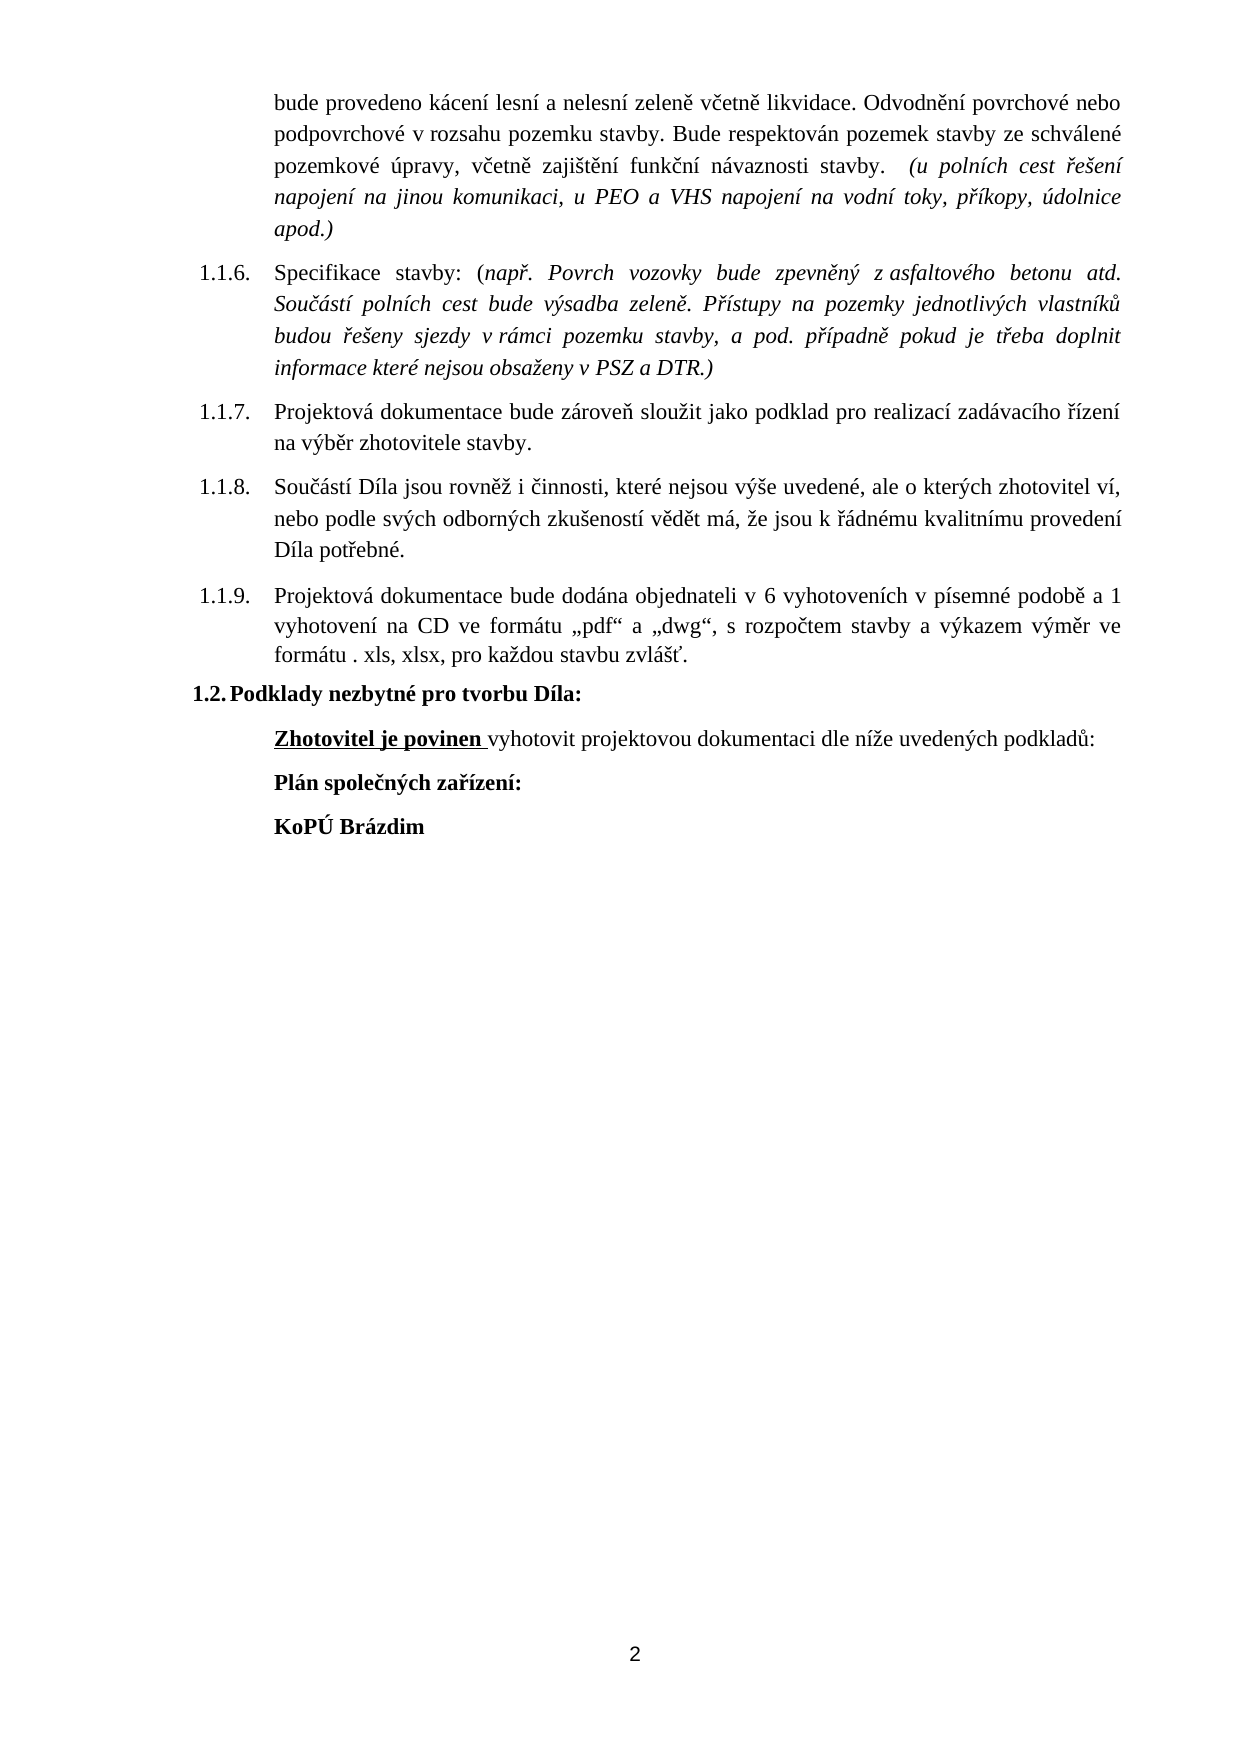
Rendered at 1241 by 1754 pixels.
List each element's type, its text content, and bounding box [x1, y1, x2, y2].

list Součástí Díla jsou rovněž i činnosti, které nejsou výše uvedené, ale o kterých zhotovitel ví, nebo podle svých odborných zkušeností vědět má, že jsou k řádnému kvalitnímu provedení Díla potřebné. [199, 473, 1122, 563]
list Zhotovitel je povinen vyhotovit projektovou dokumentaci dle níže uvedených podkladů: [200, 724, 1122, 751]
list Specifikace stavby: (např. Povrch vozovky bude zpevněný z asfaltového betonu atd. Součástí polních cest bude výsadba zeleně. Přístupy na pozemky jednotlivých vlastníků budou řešeny sjezdy v rámci pozemku stavby, a pod. případně pokud je třeba doplnit informace které nejsou obsaženy v PSZ a DTR.) [199, 259, 1122, 380]
list Projektová dokumentace bude dodána objednateli v 6 vyhotoveních v písemné podobě a 1 vyhotovení na CD ve formátu „pdf“ a „dwg“, s rozpočtem stavby a výkazem výměr ve formátu . xls, xlsx, pro každou stavbu zvlášť. [199, 581, 1122, 668]
list KoPÚ Brázdim [274, 813, 1122, 839]
list Projektová dokumentace bude zároveň sloužit jako podklad pro realizací zadávacího řízení na výběr zhotovitele stavby. [199, 398, 1122, 456]
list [199, 89, 1122, 241]
list Podklady nezbytné pro tvorbu Díla: [192, 681, 1122, 707]
list Plán společných zařízení: [274, 769, 1122, 795]
